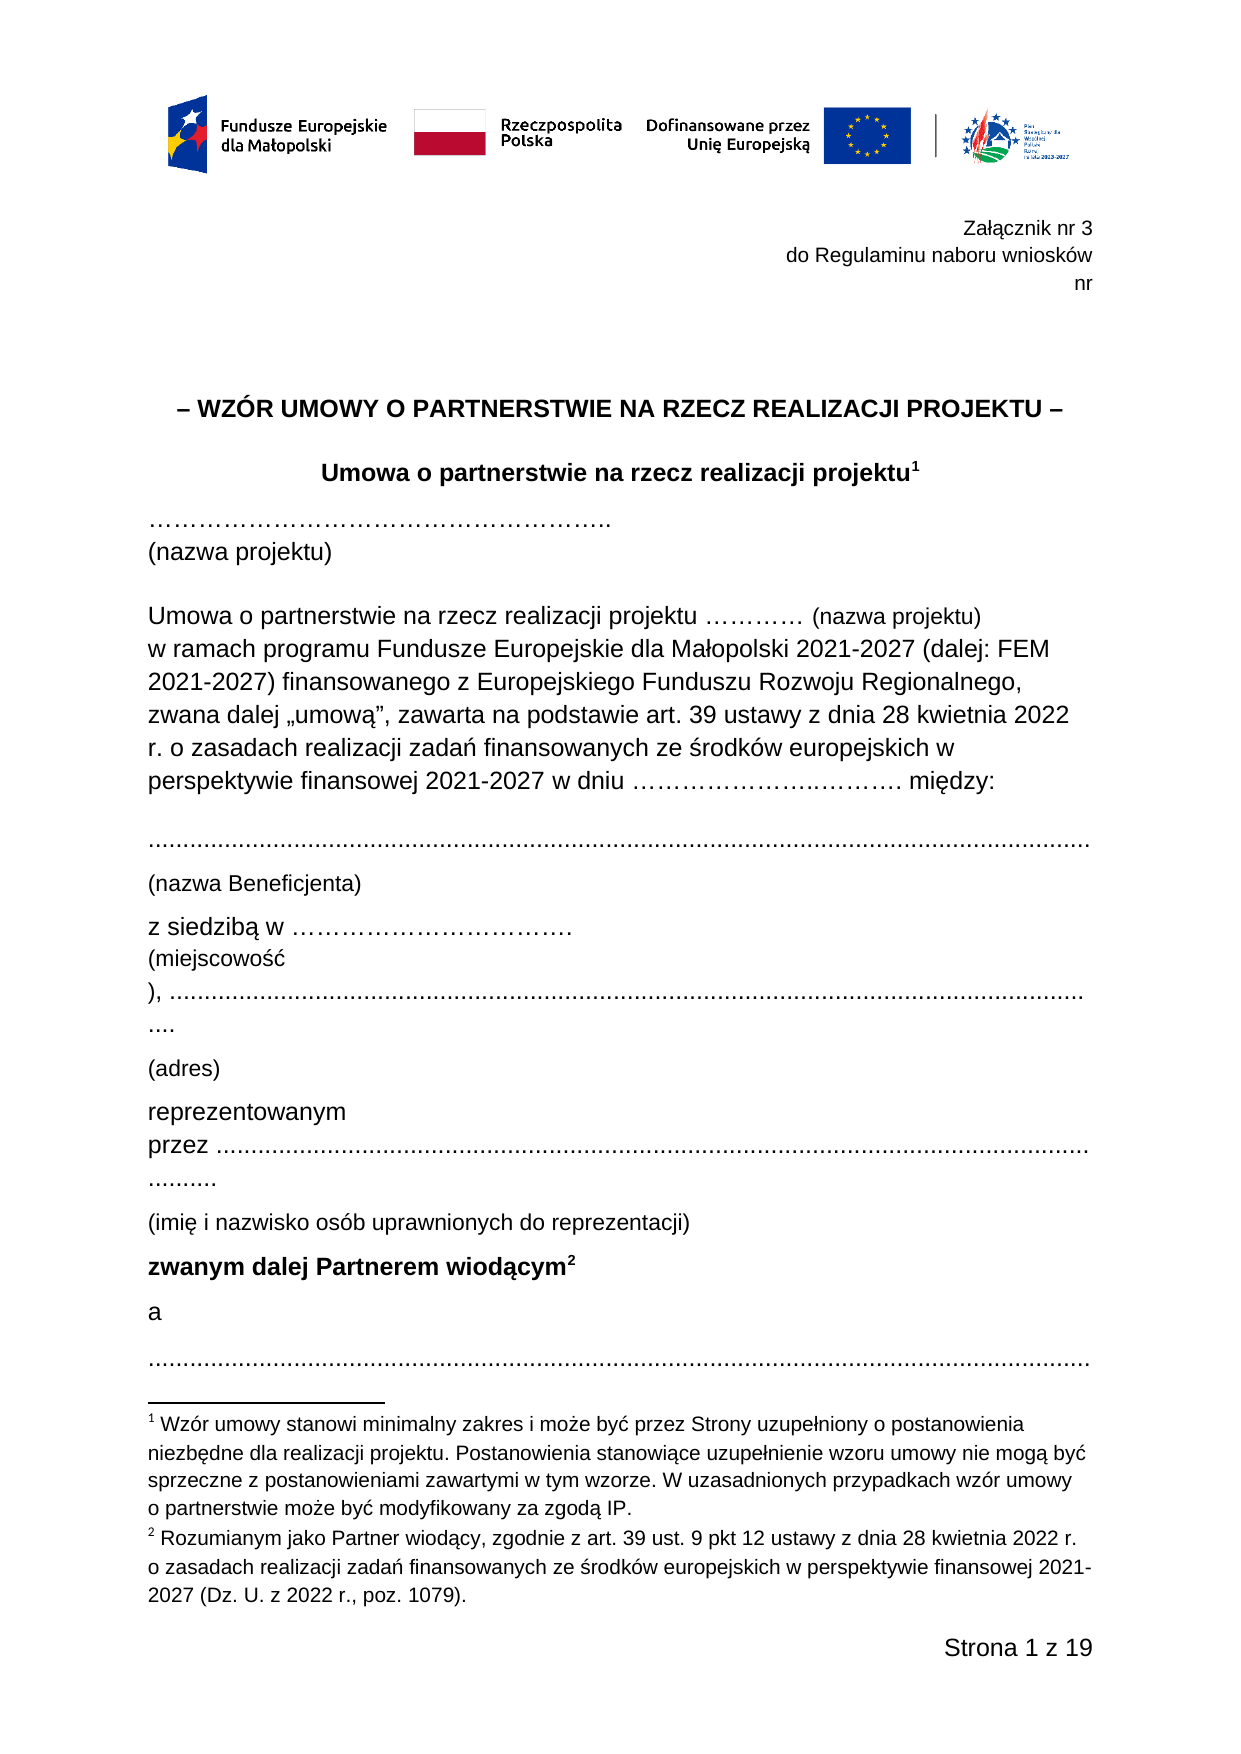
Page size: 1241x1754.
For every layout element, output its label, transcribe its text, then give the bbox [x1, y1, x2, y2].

text (adres) [148, 1054, 1093, 1081]
text (nazwa projektu) [148, 537, 1093, 565]
text Umowa o partnerstwie na rzecz realizacji projektu ………… (nazwa projektu) w ramach programu Fundusze Europejskie dla Małopolski 2021-2027 (dalej: FEM 2021-2027) finansowanego z Europejskiego Funduszu Rozwoju Regionalnego, zwana dalej „umową”, zawarta na podstawie art. 39 ustawy z dnia 28 kwietnia 2022 r. o zasadach realizacji zadań finansowanych ze środków europejskich w perspektywie finansowej 2021-2027 w dniu …………………..………. między: [148, 601, 1093, 795]
text (imię i nazwisko osób uprawnionych do reprezentacji) [148, 1209, 1093, 1235]
text Załącznik nr 3 do Regulaminu naboru wniosków nr [148, 216, 1093, 295]
text (nazwa Beneficjenta) [148, 869, 1093, 896]
text zwanym dalej Partnerem wiodącym [148, 1251, 1093, 1280]
text ........................................................................................................................................ [148, 1342, 1093, 1371]
text reprezentowanym przez ........................................................................................................................................ [148, 1097, 1093, 1192]
text z siedzibą w ……………………………. (miejscowość), ........................................................................................................................................ [148, 912, 1093, 1038]
picture [147, 73, 1093, 197]
text – WZÓR UMOWY O PARTNERSTWIE NA RZECZ REALIZACJI PROJEKTU – [148, 394, 1093, 423]
subtitle Umowa o partnerstwie na rzecz realizacji projektu [148, 458, 1093, 487]
text ……………………………………………….. [148, 504, 1093, 532]
text ........................................................................................................................................ [148, 824, 1093, 853]
text a [148, 1297, 1093, 1326]
